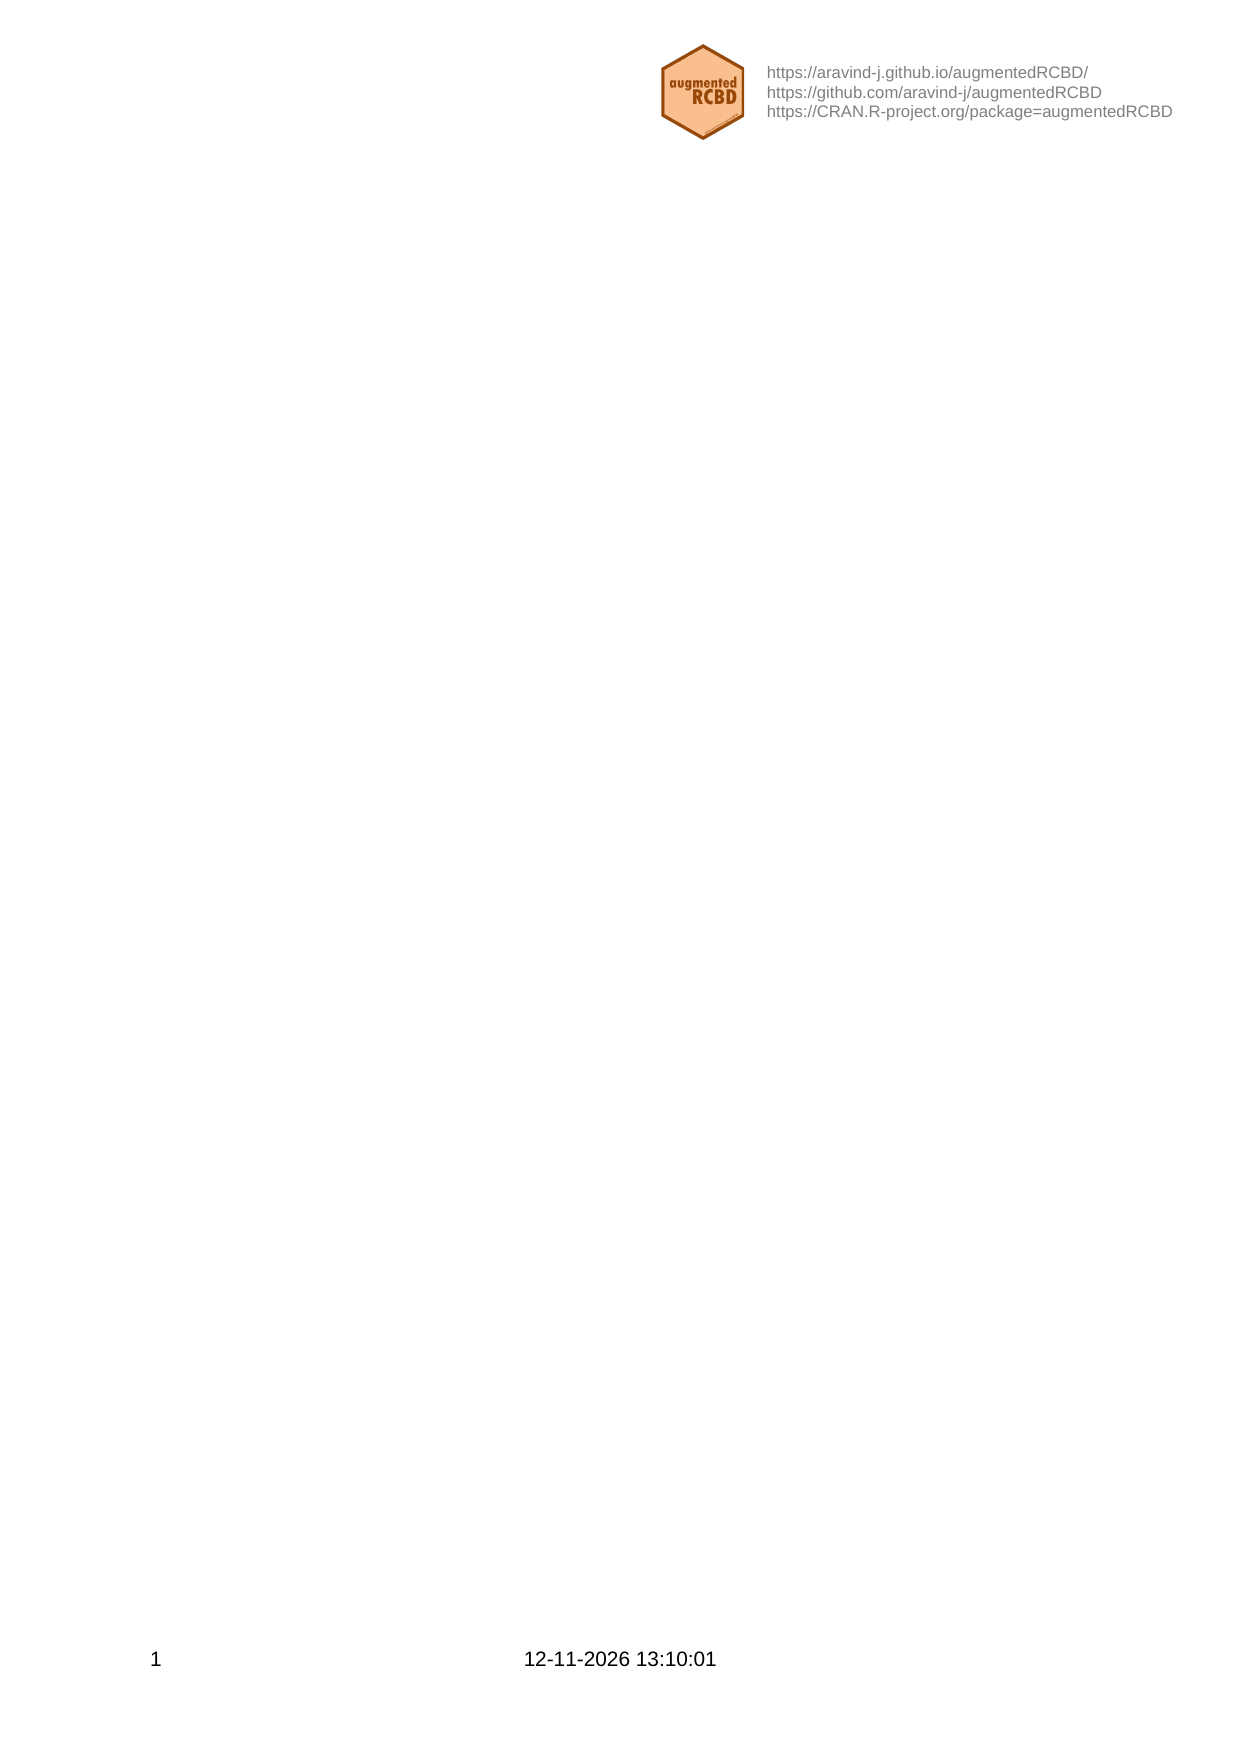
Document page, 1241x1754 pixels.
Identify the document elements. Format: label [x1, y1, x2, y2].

picture [661, 44, 745, 140]
